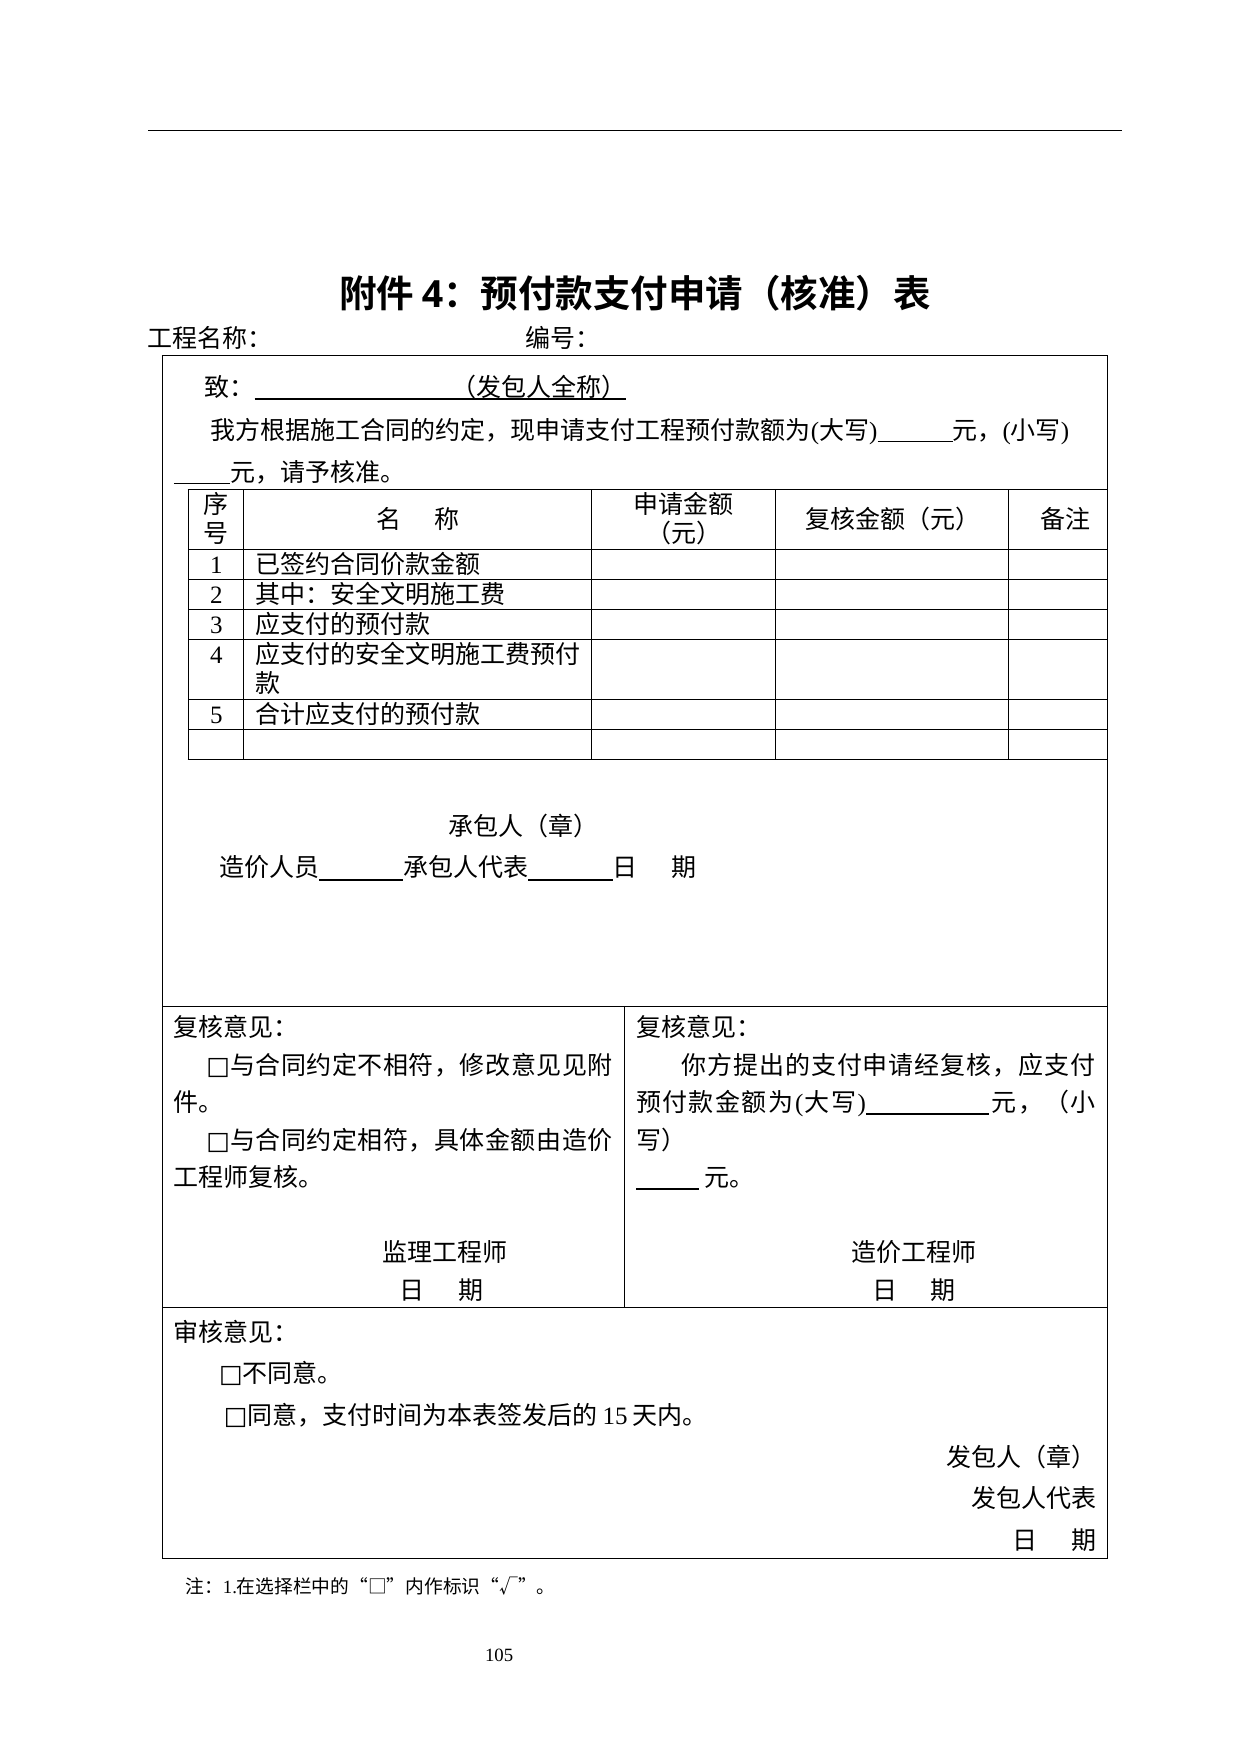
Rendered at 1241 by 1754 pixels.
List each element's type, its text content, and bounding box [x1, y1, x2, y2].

table_header 致： （发包人全称） 我方根据施工合同的约定，现申请支付工程预付款额为(大写) 元，(小写) 元，请予核准。 承包人（章） 造价人员 承包人代表 日 期 [163, 356, 1107, 1006]
table_cell 审核意见： □不同意。 □同意，支付时间为本表签发后的15天内。 发包人（章） 发包人代表 日 期 [163, 1308, 1107, 1558]
table_cell 复核意见： □与合同约定不相符，修改意见见附件。 □与合同约定相符，具体金额由造价工程师复核。 监理工程师 日 期 [163, 1007, 624, 1307]
table_cell 复核意见： 你方提出的支付申请经复核，应支付预付款金额为(大写) 元，（小写） 元。 造价工程师 日 期 [625, 1007, 1107, 1307]
text 注：1.在选择栏中的“□”内作标识“√”。 [148, 1571, 1122, 1598]
text 附件4：预付款支付申请（核准）表 [148, 264, 1122, 319]
text 工程名称： 编号： [148, 319, 1122, 355]
